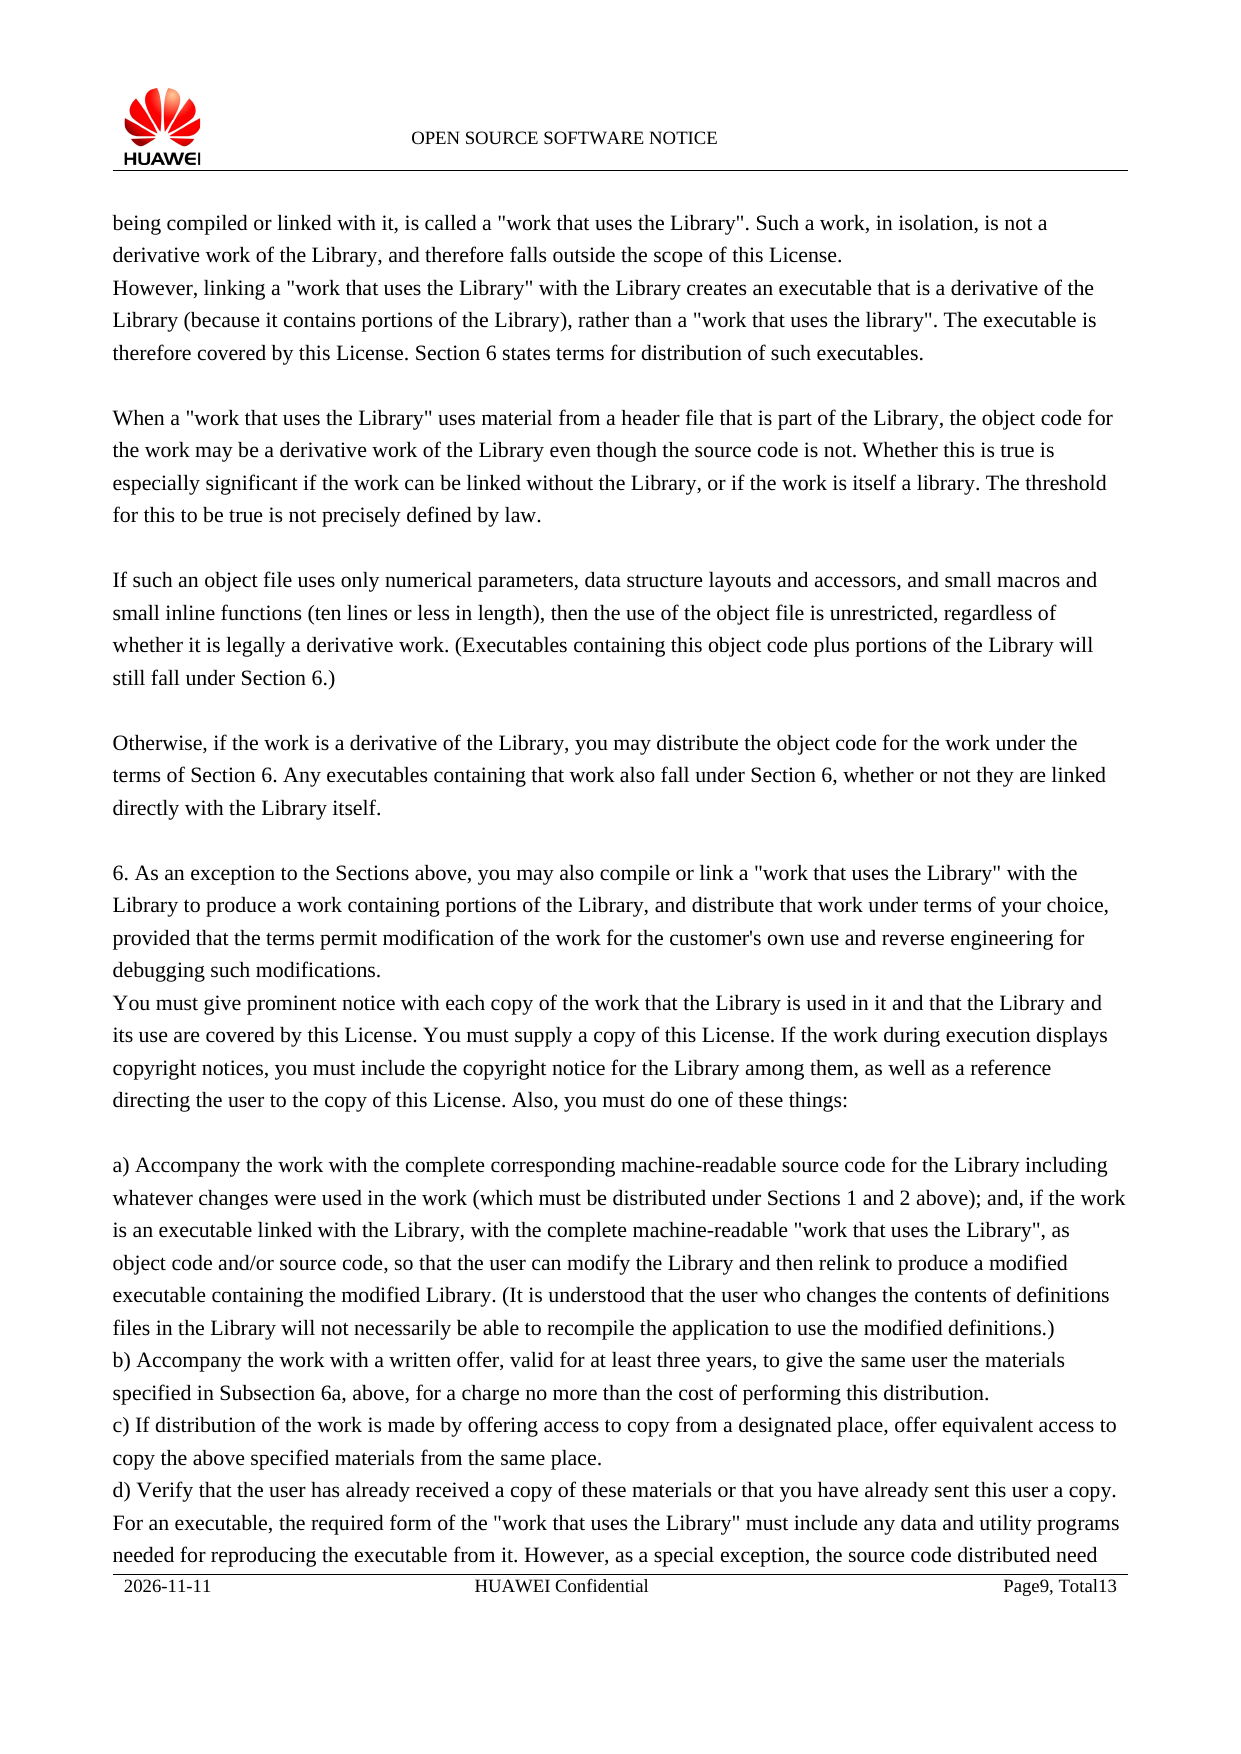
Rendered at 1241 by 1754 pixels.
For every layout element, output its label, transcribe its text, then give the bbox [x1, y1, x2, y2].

picture [124, 88, 201, 165]
